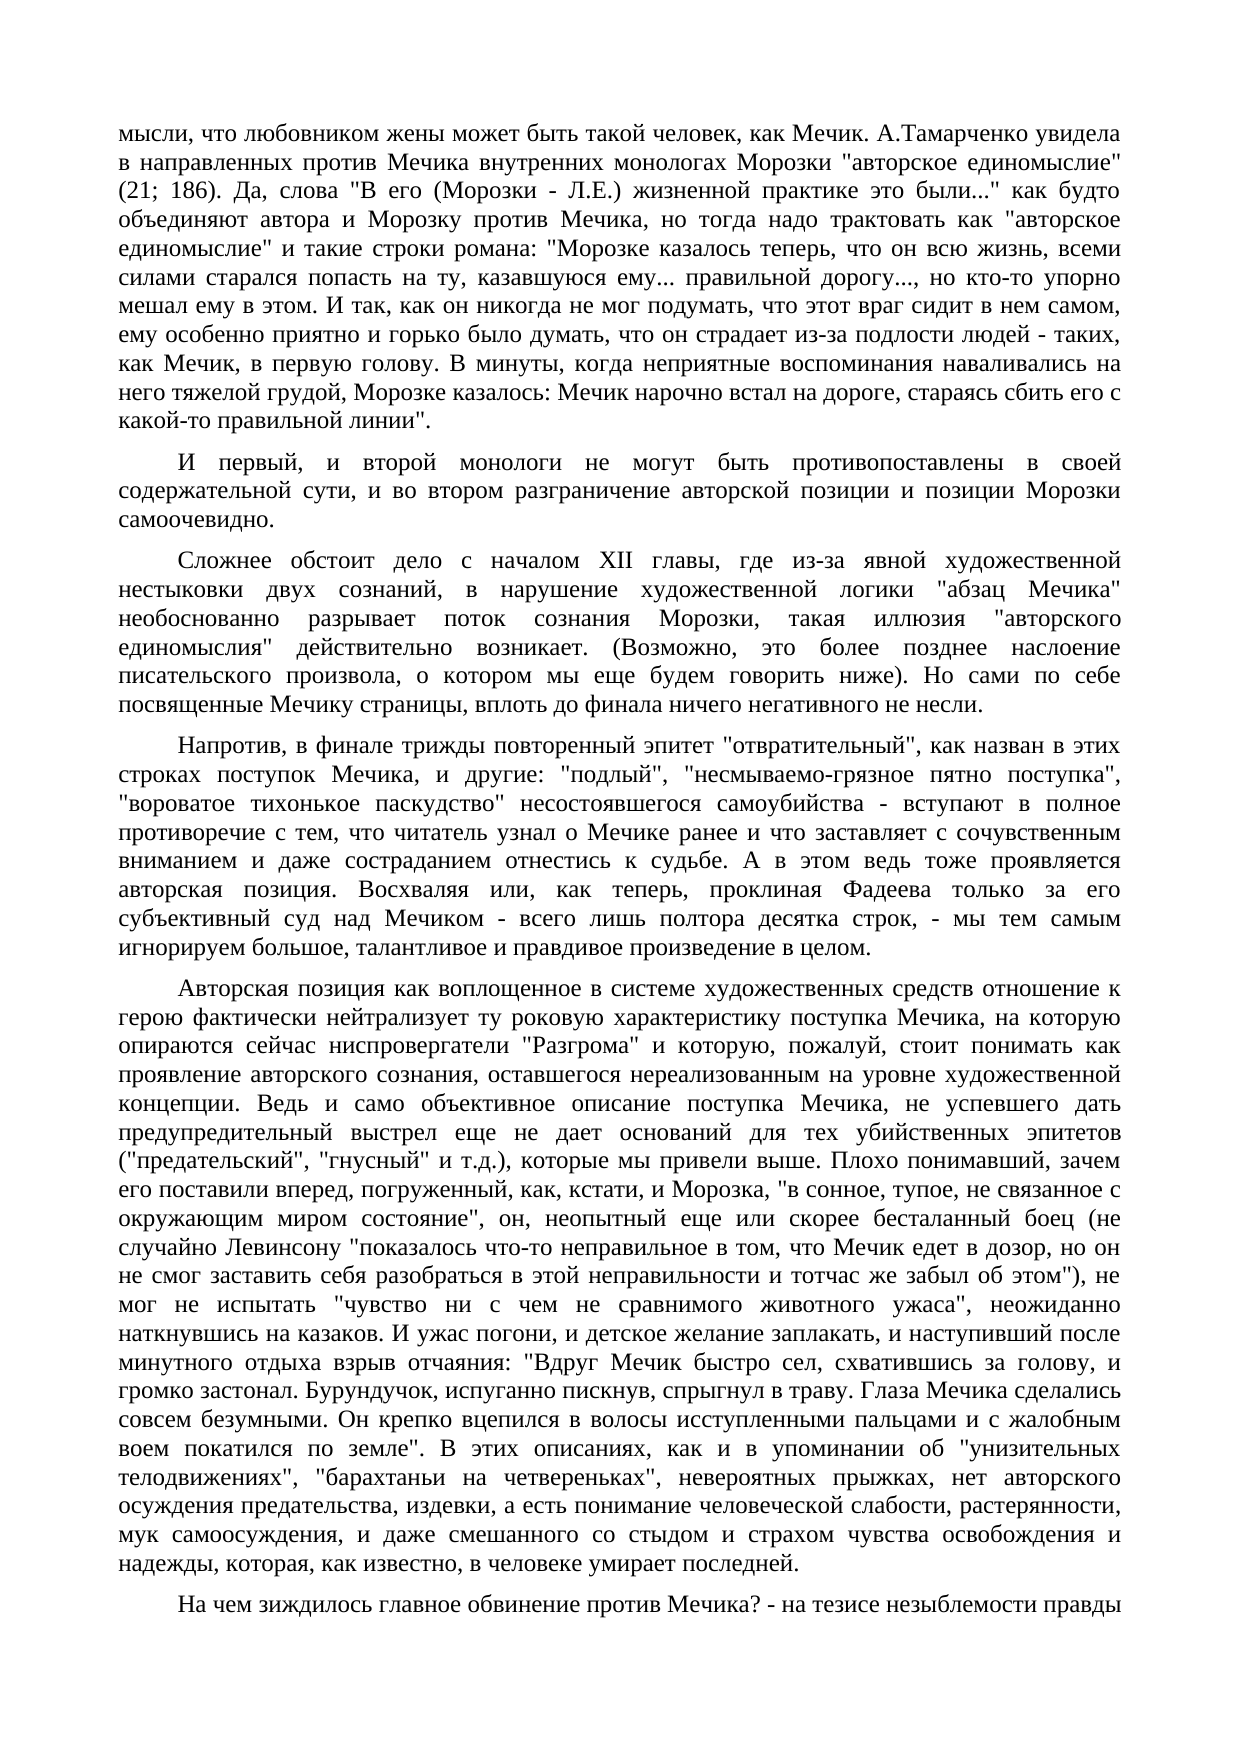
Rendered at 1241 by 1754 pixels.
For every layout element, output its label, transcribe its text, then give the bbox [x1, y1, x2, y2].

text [118, 118, 1122, 434]
text Сложнее обстоит дело с началом XII главы, где из-за явной художественной нестыковки двух сознаний, в нарушение художественной логики "абзац Мечика" необоснованно разрывает поток сознания Морозки, такая иллюзия "авторского единомыслия" действительно возникает. (Возможно, это более позднее наслоение писательского произвола, о котором мы еще будем говорить ниже). Но сами по себе посвященные Мечику страницы, вплоть до финала ничего негативного не несли. [118, 546, 1122, 718]
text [118, 1589, 1122, 1618]
text И первый, и второй монологи не могут быть противопоставлены в своей содержательной сути, и во втором разграничение авторской позиции и позиции Морозки самоочевидно. [118, 447, 1122, 533]
text Авторская позиция как воплощенное в системе художественных средств отношение к герою фактически нейтрализует ту роковую характеристику поступка Мечика, на которую опираются сейчас ниспровергатели "Разгрома" и которую, пожалуй, стоит понимать как проявление авторского сознания, оставшегося нереализованным на уровне художественной концепции. Ведь и само объективное описание поступка Мечика, не успевшего дать предупредительный выстрел еще не дает оснований для тех убийственных эпитетов ("предательский", "гнусный" и т.д.), которые мы привели выше. Плохо понимавший, зачем его поставили вперед, погруженный, как, кстати, и Морозка, "в сонное, тупое, не связанное с окружающим миром состояние", он, неопытный еще или скорее бесталанный боец (не случайно Левинсону "показалось что-то неправильное в том, что Мечик едет в дозор, но он не смог заставить себя разобраться в этой неправильности и тотчас же забыл об этом"), не мог не испытать "чувство ни с чем не сравнимого животного ужаса", неожиданно наткнувшись на казаков. И ужас погони, и детское желание заплакать, и наступивший после минутного отдыха взрыв отчаяния: "Вдруг Мечик быстро сел, схватившись за голову, и громко застонал. Бурундучок, испуганно пискнув, спрыгнул в траву. Глаза Мечика сделались совсем безумными. Он крепко вцепился в волосы исступленными пальцами и с жалобным воем покатился по земле". В этих описаниях, как и в упоминании об "унизительных телодвижениях", "барахтаньи на четвереньках", невероятных прыжках, нет авторского осуждения предательства, издевки, а есть понимание человеческой слабости, растерянности, мук самоосуждения, и даже смешанного со стыдом и страхом чувства освобождения и надежды, которая, как известно, в человеке умирает последней. [118, 973, 1122, 1577]
text Напротив, в финале трижды повторенный эпитет "отвратительный", как назван в этих строках поступок Мечика, и другие: "подлый", "несмываемо-грязное пятно поступка", "вороватое тихонькое паскудство" несостоявшегося самоубийства - вступают в полное противоречие с тем, что читатель узнал о Мечике ранее и что заставляет с сочувственным вниманием и даже состраданием отнестись к судьбе. А в этом ведь тоже проявляется авторская позиция. Восхваляя или, как теперь, проклиная Фадеева только за его субъективный суд над Мечиком - всего лишь полтора десятка строк, - мы тем самым игнорируем большое, талантливое и правдивое произведение в целом. [118, 731, 1122, 961]
